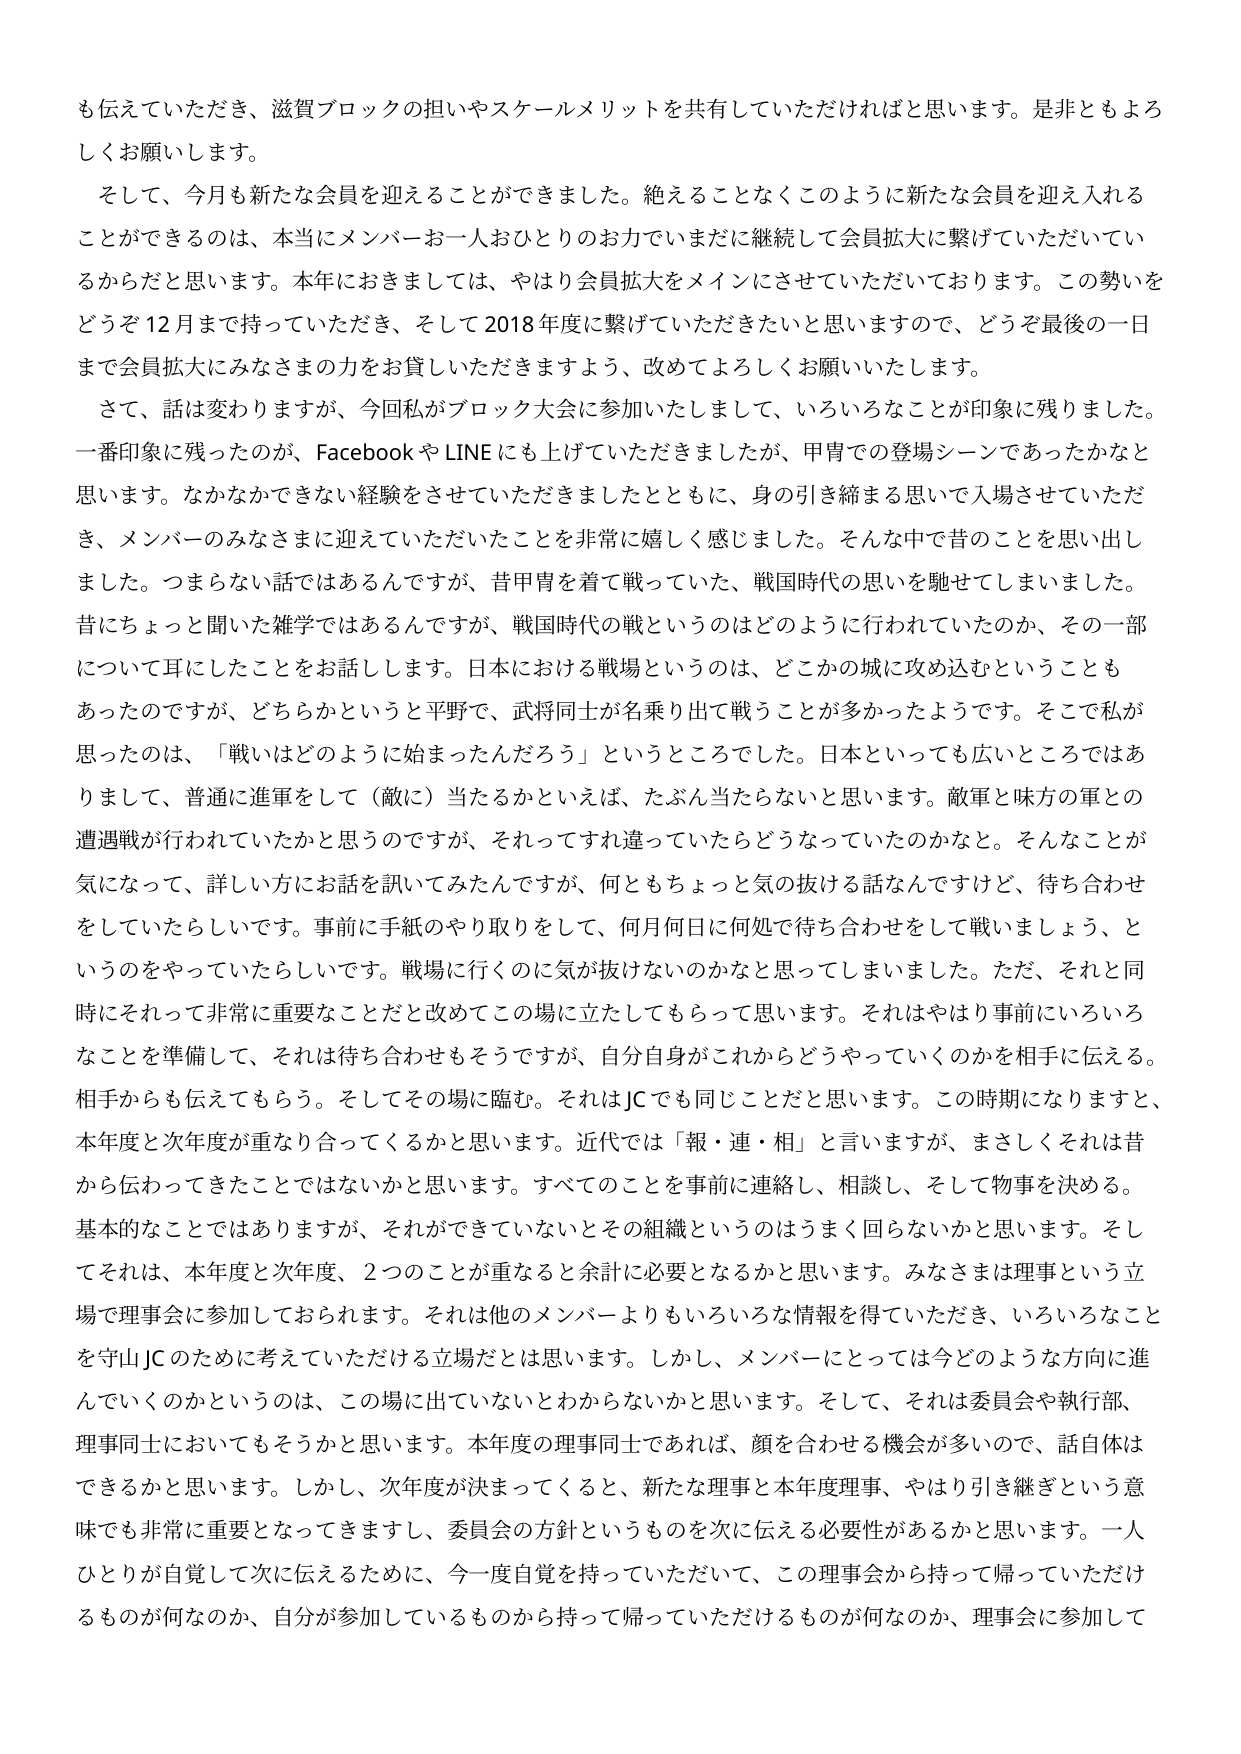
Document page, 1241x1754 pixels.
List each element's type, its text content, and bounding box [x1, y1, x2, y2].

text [75, 389, 1165, 1634]
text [75, 89, 1165, 170]
text そして、今月も新たな会員を迎えることができました。絶えることなくこのように新たな会員を迎え入れることができるのは、本当にメンバーお一人おひとりのお力でいまだに継続して会員拡大に繋げていただいているからだと思います。本年におきましては、やはり会員拡大をメインにさせていただいております。この勢いをどうぞ12月まで持っていただき、そして2018年度に繋げていただきたいと思いますので、どうぞ最後の一日まで会員拡大にみなさまの力をお貸しいただきますよう、改めてよろしくお願いいたします。 [75, 175, 1165, 385]
